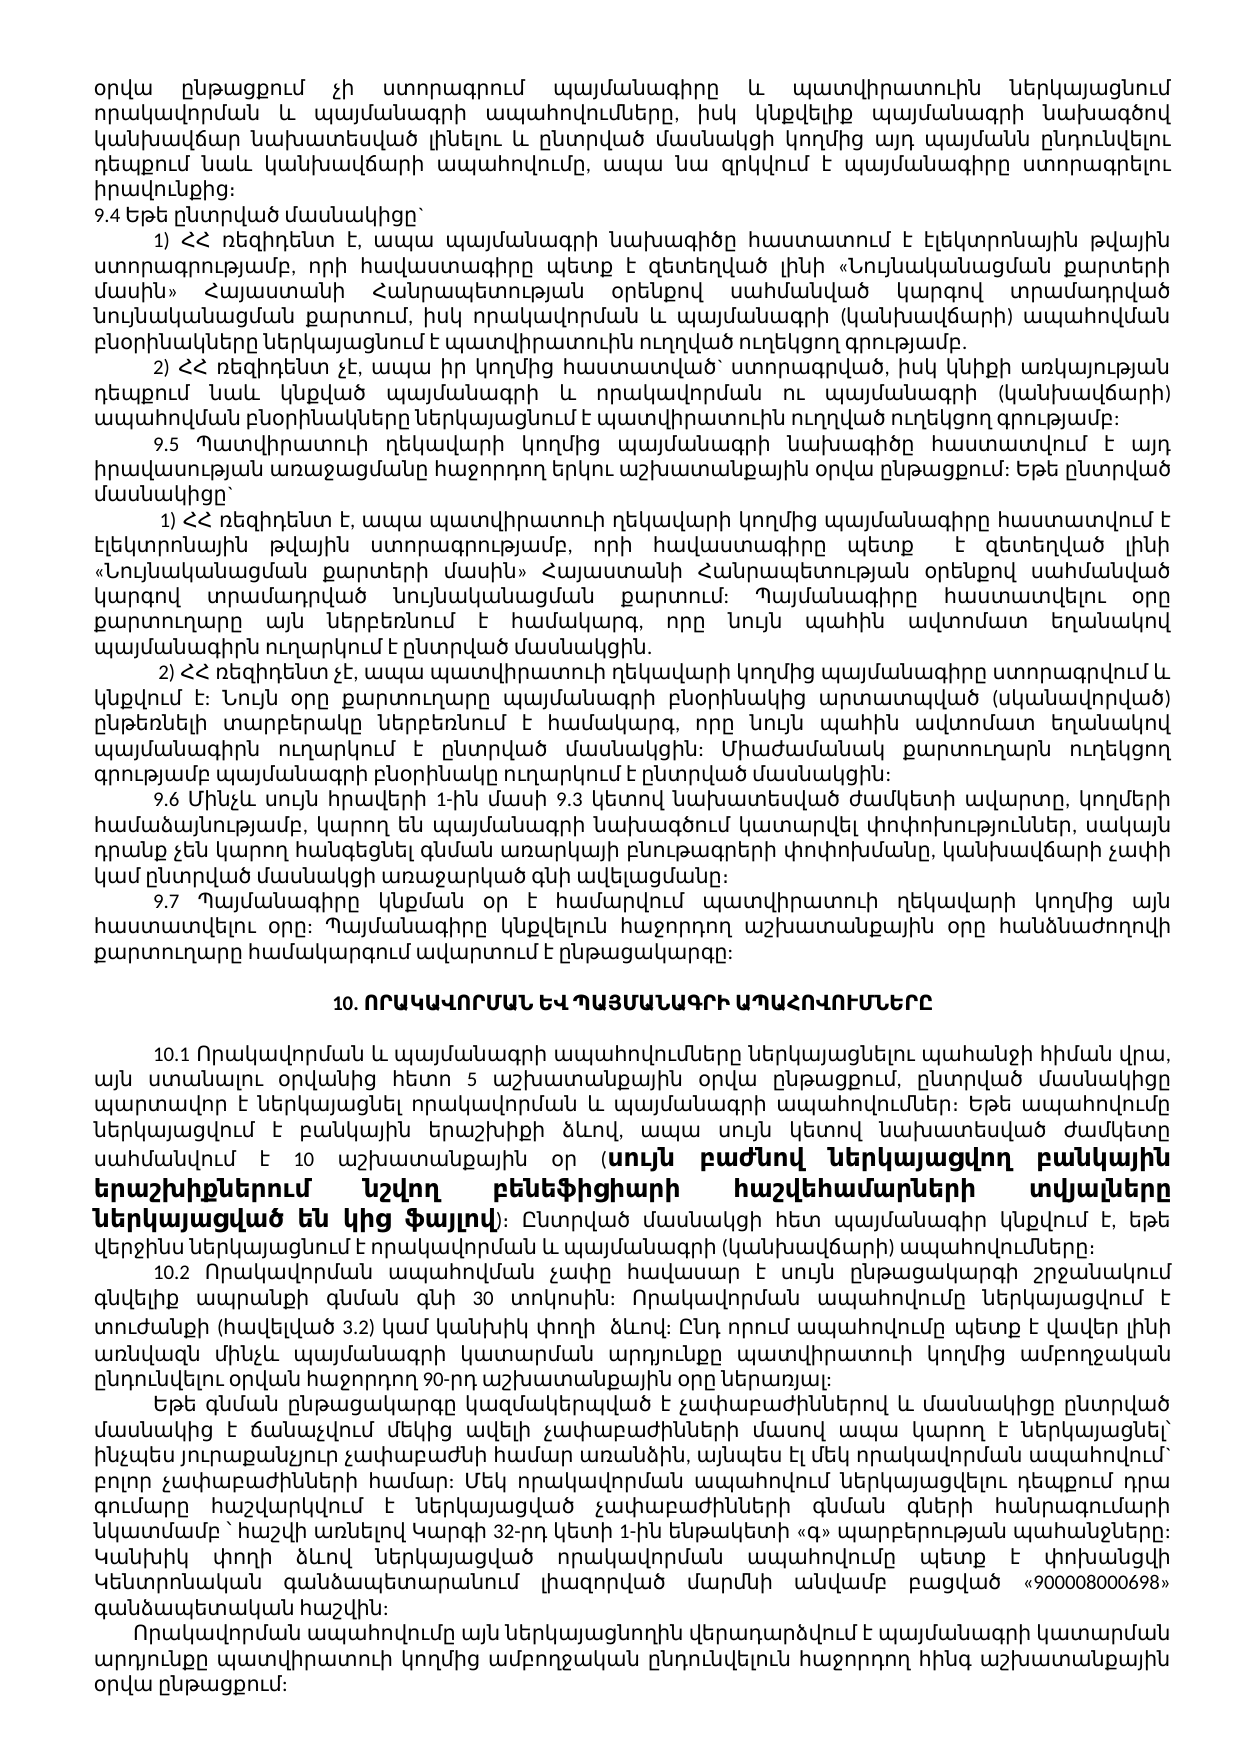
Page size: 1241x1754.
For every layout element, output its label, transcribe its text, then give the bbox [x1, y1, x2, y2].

text 2) ՀՀ ռեզիդենտ չէ, ապա պատվիրատուի ղեկավարի կողմից պայմանագիրը ստորագրվում և կնքվում է: Նույն օրը քարտուղարը պայմանագրի բնօրինակից արտատպված (սկանավորված) ընթեռնելի տարբերակը ներբեռնում է համակարգ, որը նույն պահին ավտոմատ եղանակով պայմանագիրն ուղարկում է ընտրված մասնակցին: Միաժամանակ քարտուղարն ուղեկցող գրությամբ պայմանագրի բնօրինակը ուղարկում է ընտրված մասնակցին: [94, 659, 1171, 787]
text 10.1 Որակավորման և պայմանագրի ապահովումները ներկայացնելու պահանջի հիման վրա, այն ստանալու օրվանից հետո 5 աշխատանքային օրվա ընթացքում, ընտրված մասնակիցը պարտավոր է ներկայացնել որակավորման և պայմանագրի ապահովումներ։ Եթե ապահովումը ներկայացվում է բանկային երաշխիքի ձևով, ապա սույն կետով նախատեսված ժամկետը սահմանվում է 10 աշխատանքային օր (սույն բաժնով ներկայացվող բանկային երաշխիքներում նշվող բենեֆիցիարի հաշվեհամարների տվյալները ներկայացված են կից ֆայլով)։ Ընտրված մասնակցի հետ պայմանագիր կնքվում է, եթե վերջինս ներկայացնում է որակավորման և պայմանագրի (կանխավճարի) ապահովումները։ [94, 1041, 1171, 1259]
text 10.2 Որակավորման ապահովման չափը հավասար է սույն ընթացակարգի շրջանակում գնվելիք ապրանքի գնման գնի 30 տոկոսին: Որակավորման ապահովումը ներկայացվում է տուժանքի (հավելված 3.2) կամ կանխիկ փողի ձևով: Ընդ որում ապահովումը պետք է վավեր լինի առնվազն մինչև պայմանագրի կատարման արդյունքը պատվիրատուի կողմից ամբողջական ընդունվելու օրվան հաջորդող 90-րդ աշխատանքային օրը ներառյալ: [94, 1259, 1171, 1392]
text 9.7 Պայմանագիրը կնքման օր է համարվում պատվիրատուի ղեկավարի կողմից այն հաստատվելու օրը: Պայմանագիրը կնքվելուն հաջորդող աշխատանքային օրը հանձնաժողովի քարտուղարը համակարգում ավարտում է ընթացակարգը: [94, 888, 1171, 964]
text 1) ՀՀ ռեզիդենտ է, ապա պայմանագրի նախագիծը հաստատում է էլեկտրոնային թվային ստորագրությամբ, որի հավաստագիրը պետք է զետեղված լինի «Նույնականացման քարտերի մասին» Հայաստանի Հանրապետության օրենքով սահմանված կարգով տրամադրված նույնականացման քարտում, իսկ որակավորման և պայմանագրի (կանխավճարի) ապահովման բնօրինակները ներկայացնում է պատվիրատուին ուղղված ուղեկցող գրությամբ. [94, 227, 1171, 354]
text Եթե գնման ընթացակարգը կազմակերպված է չափաբաժիններով և մասնակիցը ընտրված մասնակից է ճանաչվում մեկից ավելի չափաբաժինների մասով ապա կարող է ներկայացնել՝ ինչպես յուրաքանչյուր չափաբաժնի համար առանձին, այնպես էլ մեկ որակավորման ապահովում` բոլոր չափաբաժինների համար: Մեկ որակավորման ապահովում ներկայացվելու դեպքում դրա գումարը հաշվարկվում է ներկայացված չափաբաժինների գնման գների հանրագումարի նկատմամբ ՝ հաշվի առնելով Կարգի 32-րդ կետի 1-ին ենթակետի «գ» պարբերության պահանջները: Կանխիկ փողի ձևով ներկայացված որակավորման ապահովումը պետք է փոխանցվի Կենտրոնական գանձապետարանում լիազորված մարմնի անվամբ բացված «900008000698» գանձապետական հաշվին: [94, 1392, 1171, 1620]
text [94, 75, 1171, 227]
text 2) ՀՀ ռեզիդենտ չէ, ապա իր կողմից հաստատված` ստորագրված, իսկ կնիքի առկայության դեպքում նաև կնքված պայմանագրի և որակավորման ու պայմանագրի (կանխավճարի) ապահովման բնօրինակները ներկայացնում է պատվիրատուին ուղղված ուղեկցող գրությամբ: [94, 354, 1171, 431]
text 1) ՀՀ ռեզիդենտ է, ապա պատվիրատուի ղեկավարի կողմից պայմանագիրը հաստատվում է էլեկտրոնային թվային ստորագրությամբ, որի հավաստագիրը պետք է զետեղված լինի «Նույնականացման քարտերի մասին» Հայաստանի Հանրապետության օրենքով սահմանված կարգով տրամադրված նույնականացման քարտում: Պայմանագիրը հաստատվելու օրը քարտուղարը այն ներբեռնում է համակարգ, որը նույն պահին ավտոմատ եղանակով պայմանագիրն ուղարկում է ընտրված մասնակցին. [94, 507, 1171, 659]
text 10. ՈՐԱԿԱՎՈՐՄԱՆ ԵՎ ՊԱՅՄԱՆԱԳՐԻ ԱՊԱՀՈՎՈՒՄՆԵՐԸ [94, 990, 1171, 1015]
text Որակավորման ապահովումը այն ներկայացնողին վերադարձվում է պայմանագրի կատարման արդյունքը պատվիրատուի կողմից ամբողջական ընդունվելուն հաջորդող հինգ աշխատանքային օրվա ընթացքում: [94, 1620, 1171, 1697]
text 9.6 Մինչև սույն հրավերի 1-ին մասի 9.3 կետով նախատեսված ժամկետի ավարտը, կողմերի համաձայնությամբ, կարող են պայմանագրի նախագծում կատարվել փոփոխություններ, սակայն դրանք չեն կարող հանգեցնել գնման առարկայի բնութագրերի փոփոխմանը, կանխավճարի չափի կամ ընտրված մասնակցի առաջարկած գնի ավելացմանը։ [94, 787, 1171, 888]
text 9.5 Պատվիրատուի ղեկավարի կողմից պայմանագրի նախագիծը հաստատվում է այդ իրավասության առաջացմանը հաջորդող երկու աշխատանքային օրվա ընթացքում: Եթե ընտրված մասնակիցը` [94, 431, 1171, 507]
